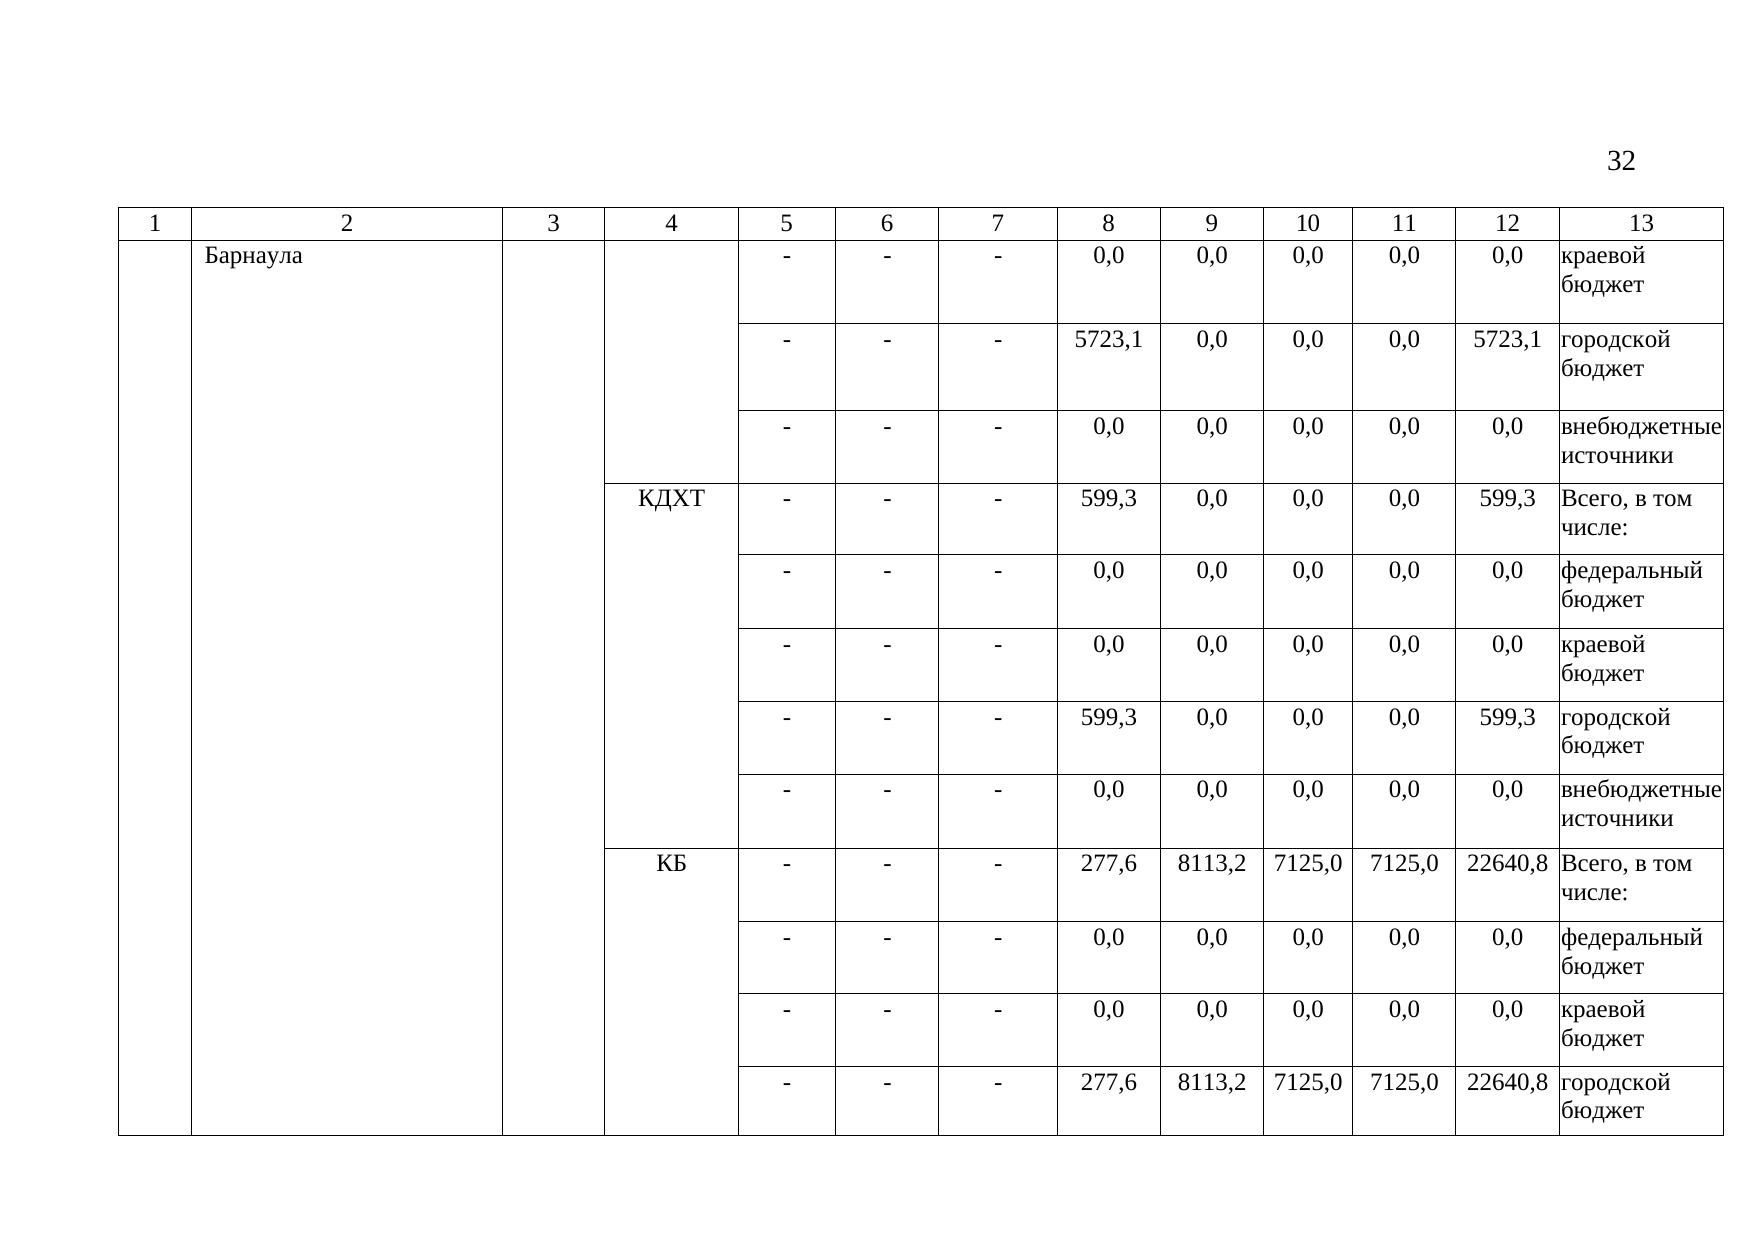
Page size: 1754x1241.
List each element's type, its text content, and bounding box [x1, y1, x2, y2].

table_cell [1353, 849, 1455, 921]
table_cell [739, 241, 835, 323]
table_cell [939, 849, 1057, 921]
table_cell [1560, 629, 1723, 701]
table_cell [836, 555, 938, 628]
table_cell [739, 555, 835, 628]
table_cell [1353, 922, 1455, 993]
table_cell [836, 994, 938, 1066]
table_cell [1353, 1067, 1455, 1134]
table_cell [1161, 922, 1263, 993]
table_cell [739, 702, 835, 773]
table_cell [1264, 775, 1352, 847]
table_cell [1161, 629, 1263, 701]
table_header 9 [1161, 208, 1263, 239]
table_header 6 [836, 208, 938, 239]
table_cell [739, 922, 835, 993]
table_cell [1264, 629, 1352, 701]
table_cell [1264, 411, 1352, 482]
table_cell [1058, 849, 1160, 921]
table_header 5 [739, 208, 835, 239]
table_header 3 [503, 208, 604, 239]
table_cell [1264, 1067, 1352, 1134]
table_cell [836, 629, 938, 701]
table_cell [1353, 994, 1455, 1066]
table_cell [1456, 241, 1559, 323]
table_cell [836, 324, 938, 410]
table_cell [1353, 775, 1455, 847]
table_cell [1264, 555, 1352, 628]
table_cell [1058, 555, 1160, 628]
table_header 12 [1456, 208, 1559, 239]
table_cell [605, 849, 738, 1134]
table_header 7 [939, 208, 1057, 239]
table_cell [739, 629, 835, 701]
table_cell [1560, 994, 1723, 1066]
table_header 1 [119, 208, 191, 239]
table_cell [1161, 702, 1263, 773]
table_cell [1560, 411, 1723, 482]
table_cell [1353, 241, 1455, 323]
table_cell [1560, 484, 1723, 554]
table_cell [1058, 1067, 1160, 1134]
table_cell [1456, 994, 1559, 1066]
table_header 2 [192, 208, 502, 239]
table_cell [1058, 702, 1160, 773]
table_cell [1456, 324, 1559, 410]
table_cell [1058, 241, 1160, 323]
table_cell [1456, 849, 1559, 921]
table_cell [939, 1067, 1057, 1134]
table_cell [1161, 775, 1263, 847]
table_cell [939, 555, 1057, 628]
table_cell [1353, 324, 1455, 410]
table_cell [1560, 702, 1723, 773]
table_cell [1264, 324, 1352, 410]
table_header 4 [605, 208, 738, 239]
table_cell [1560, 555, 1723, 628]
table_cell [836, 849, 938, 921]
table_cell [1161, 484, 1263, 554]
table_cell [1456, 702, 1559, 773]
table_header 8 [1058, 208, 1160, 239]
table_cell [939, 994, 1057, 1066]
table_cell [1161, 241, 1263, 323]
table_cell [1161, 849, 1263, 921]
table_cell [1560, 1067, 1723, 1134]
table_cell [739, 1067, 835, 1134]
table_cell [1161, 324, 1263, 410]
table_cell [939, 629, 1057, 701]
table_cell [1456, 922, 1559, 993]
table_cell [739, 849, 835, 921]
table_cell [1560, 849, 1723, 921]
table_header 13 [1560, 208, 1723, 239]
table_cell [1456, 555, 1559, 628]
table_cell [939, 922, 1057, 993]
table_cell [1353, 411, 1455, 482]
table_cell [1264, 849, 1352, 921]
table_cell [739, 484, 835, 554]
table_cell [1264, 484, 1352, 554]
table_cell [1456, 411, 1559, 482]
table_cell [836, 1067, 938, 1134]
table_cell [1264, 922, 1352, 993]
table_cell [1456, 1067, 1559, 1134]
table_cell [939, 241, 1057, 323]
table_header 11 [1353, 208, 1455, 239]
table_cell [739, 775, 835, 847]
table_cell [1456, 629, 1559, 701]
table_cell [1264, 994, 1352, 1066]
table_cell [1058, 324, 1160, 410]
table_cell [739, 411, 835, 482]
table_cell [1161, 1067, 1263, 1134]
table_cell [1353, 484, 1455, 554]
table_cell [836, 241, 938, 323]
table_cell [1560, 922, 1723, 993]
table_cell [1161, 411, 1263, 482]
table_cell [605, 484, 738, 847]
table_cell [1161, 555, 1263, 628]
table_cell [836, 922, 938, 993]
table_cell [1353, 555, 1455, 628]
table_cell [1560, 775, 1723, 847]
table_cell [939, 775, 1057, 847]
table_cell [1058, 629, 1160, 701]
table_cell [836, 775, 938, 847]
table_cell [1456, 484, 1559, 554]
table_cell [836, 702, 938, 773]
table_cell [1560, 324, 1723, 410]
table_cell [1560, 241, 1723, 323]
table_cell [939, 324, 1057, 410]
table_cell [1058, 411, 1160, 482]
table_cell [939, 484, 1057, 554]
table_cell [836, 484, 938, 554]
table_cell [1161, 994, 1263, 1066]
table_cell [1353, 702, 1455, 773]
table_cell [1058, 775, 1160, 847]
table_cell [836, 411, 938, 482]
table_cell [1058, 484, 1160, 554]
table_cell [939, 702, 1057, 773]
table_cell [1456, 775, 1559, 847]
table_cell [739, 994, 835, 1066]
table_header 10 [1264, 208, 1352, 239]
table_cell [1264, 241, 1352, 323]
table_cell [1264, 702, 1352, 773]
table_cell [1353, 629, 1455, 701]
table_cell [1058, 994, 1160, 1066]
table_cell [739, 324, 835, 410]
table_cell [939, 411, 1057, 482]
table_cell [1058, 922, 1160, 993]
